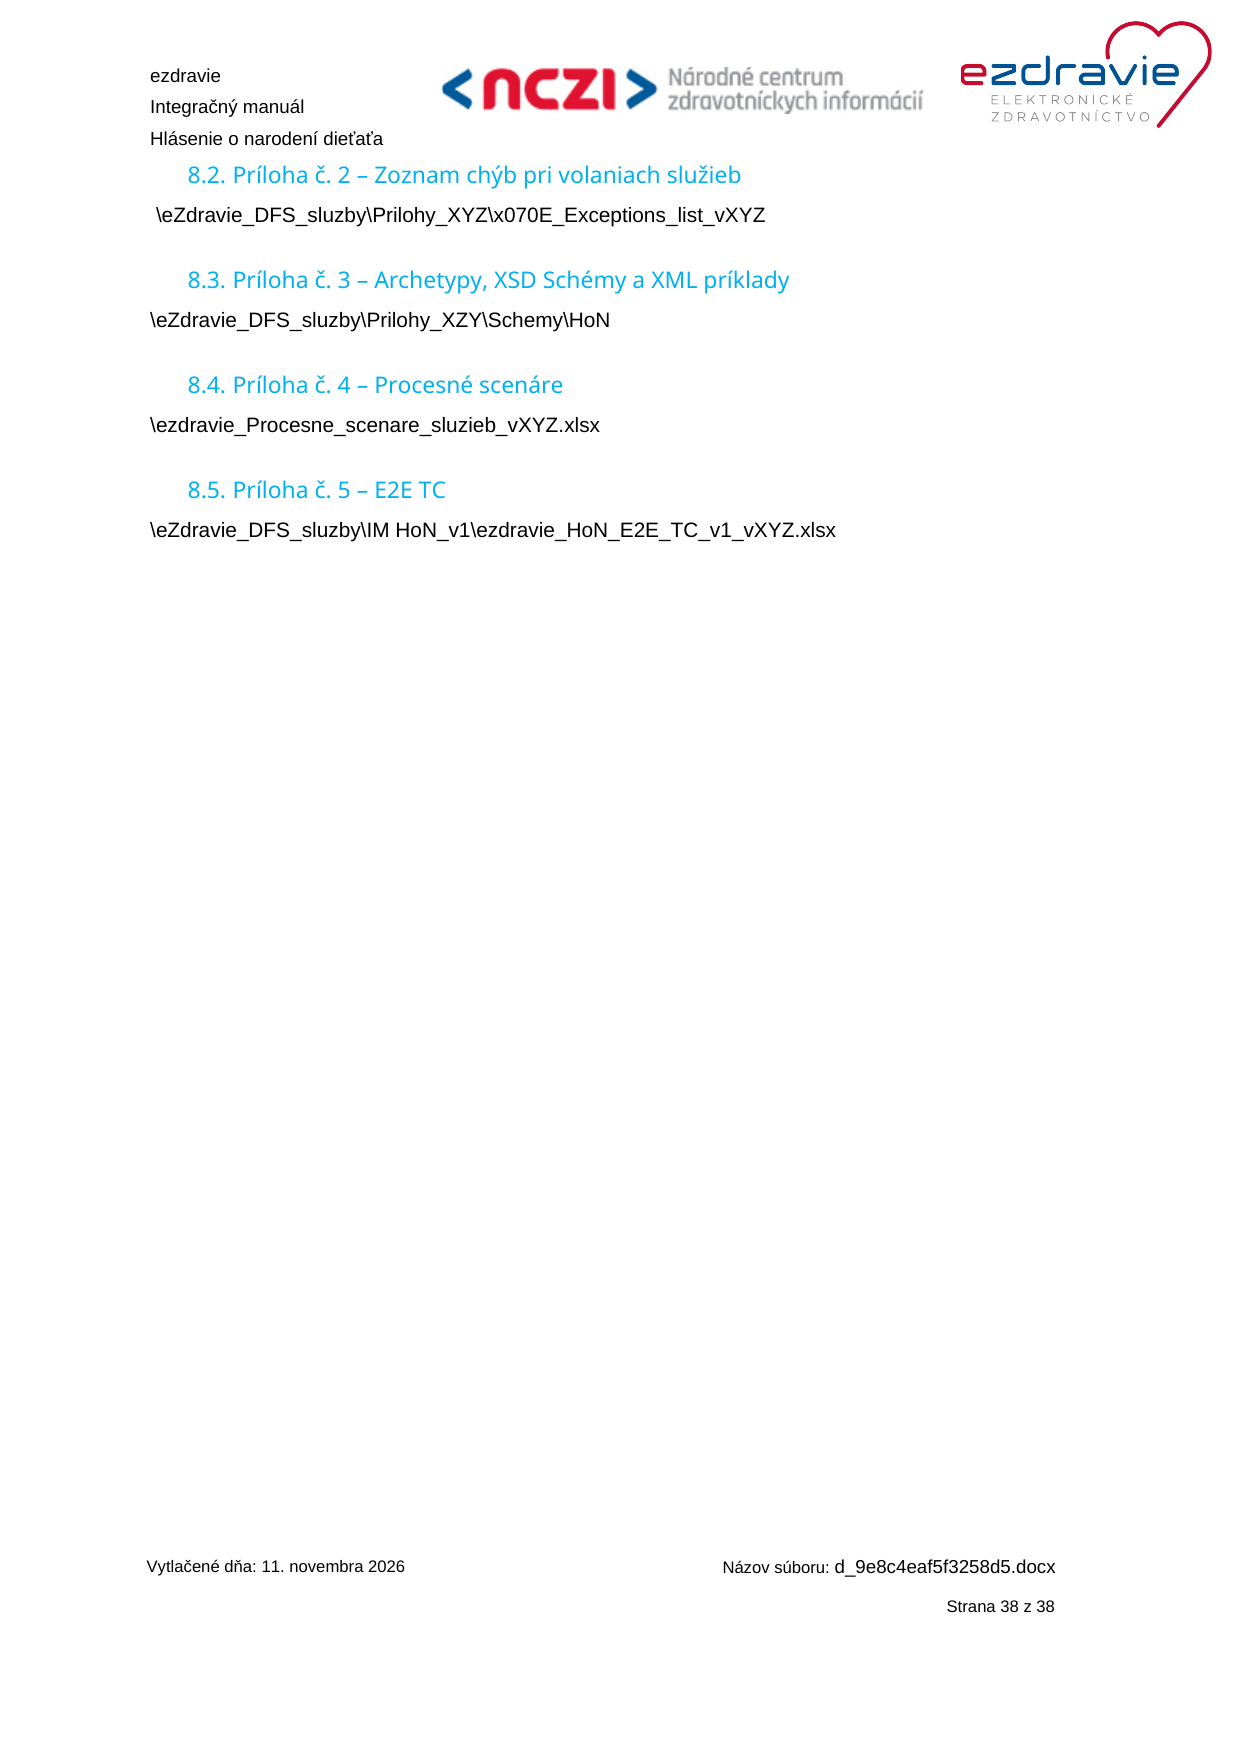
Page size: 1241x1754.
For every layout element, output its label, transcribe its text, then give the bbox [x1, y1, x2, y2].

text \eZdravie_DFS_sluzby\Prilohy_XZY\Schemy\HoN [150, 308, 1090, 332]
picture [442, 67, 924, 114]
subtitle Príloha č. 5 – E2E TC [187, 474, 1090, 506]
text \ezdravie_Procesne_scenare_sluzieb_vXYZ.xlsx [150, 413, 1090, 437]
text \eZdravie_DFS_sluzby\IM HoN_v1\ezdravie_HoN_E2E_TC_v1_vXYZ.xlsx [150, 518, 1090, 542]
subtitle Príloha č. 4 – Procesné scenáre [187, 369, 1090, 400]
subtitle Príloha č. 3 – Archetypy, XSD Schémy a XML príklady [187, 264, 1090, 295]
picture [961, 21, 1212, 128]
text \eZdravie_DFS_sluzby\Prilohy_XYZ\x070E_Exceptions_list_vXYZ [150, 202, 1090, 226]
subtitle Príloha č. 2 – Zoznam chýb pri volaniach služieb [187, 159, 1090, 190]
